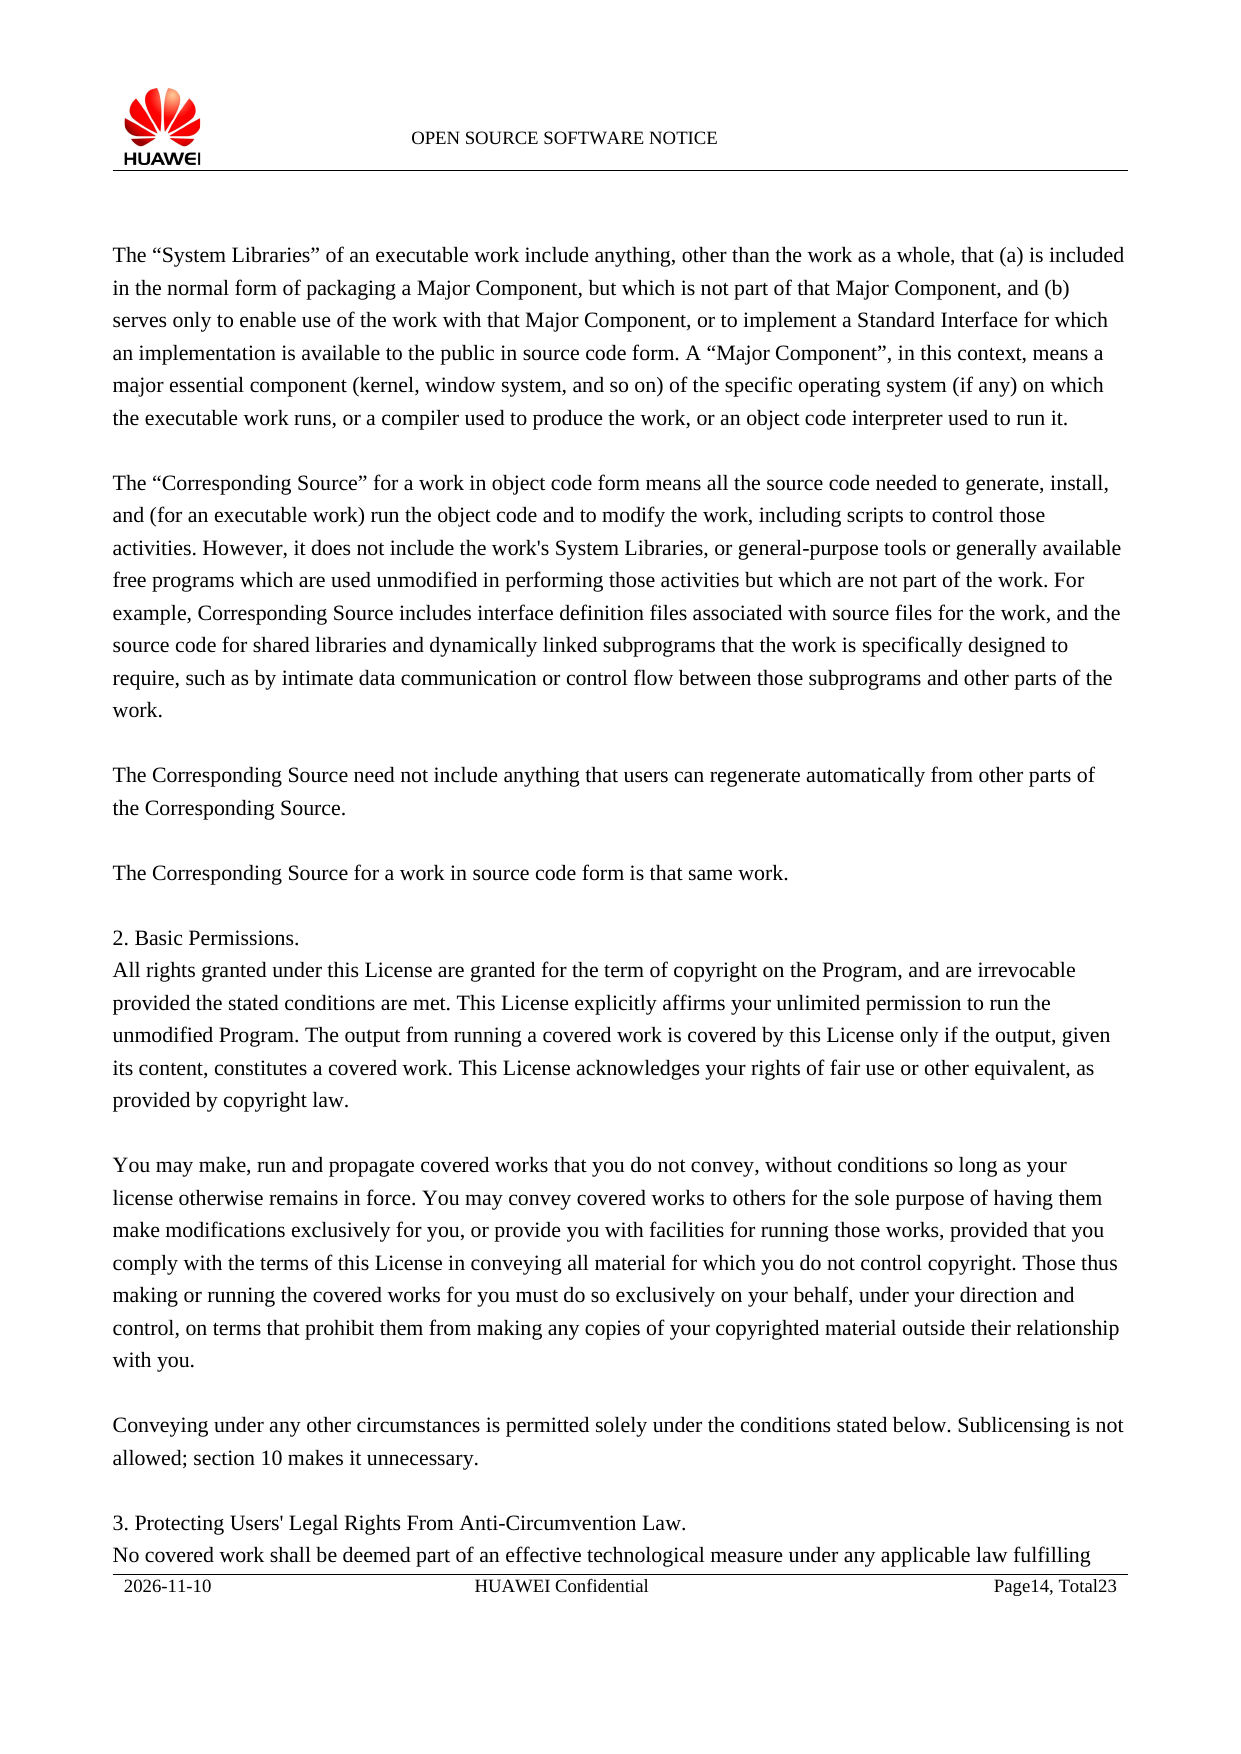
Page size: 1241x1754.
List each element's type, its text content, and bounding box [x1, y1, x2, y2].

picture [124, 88, 201, 165]
